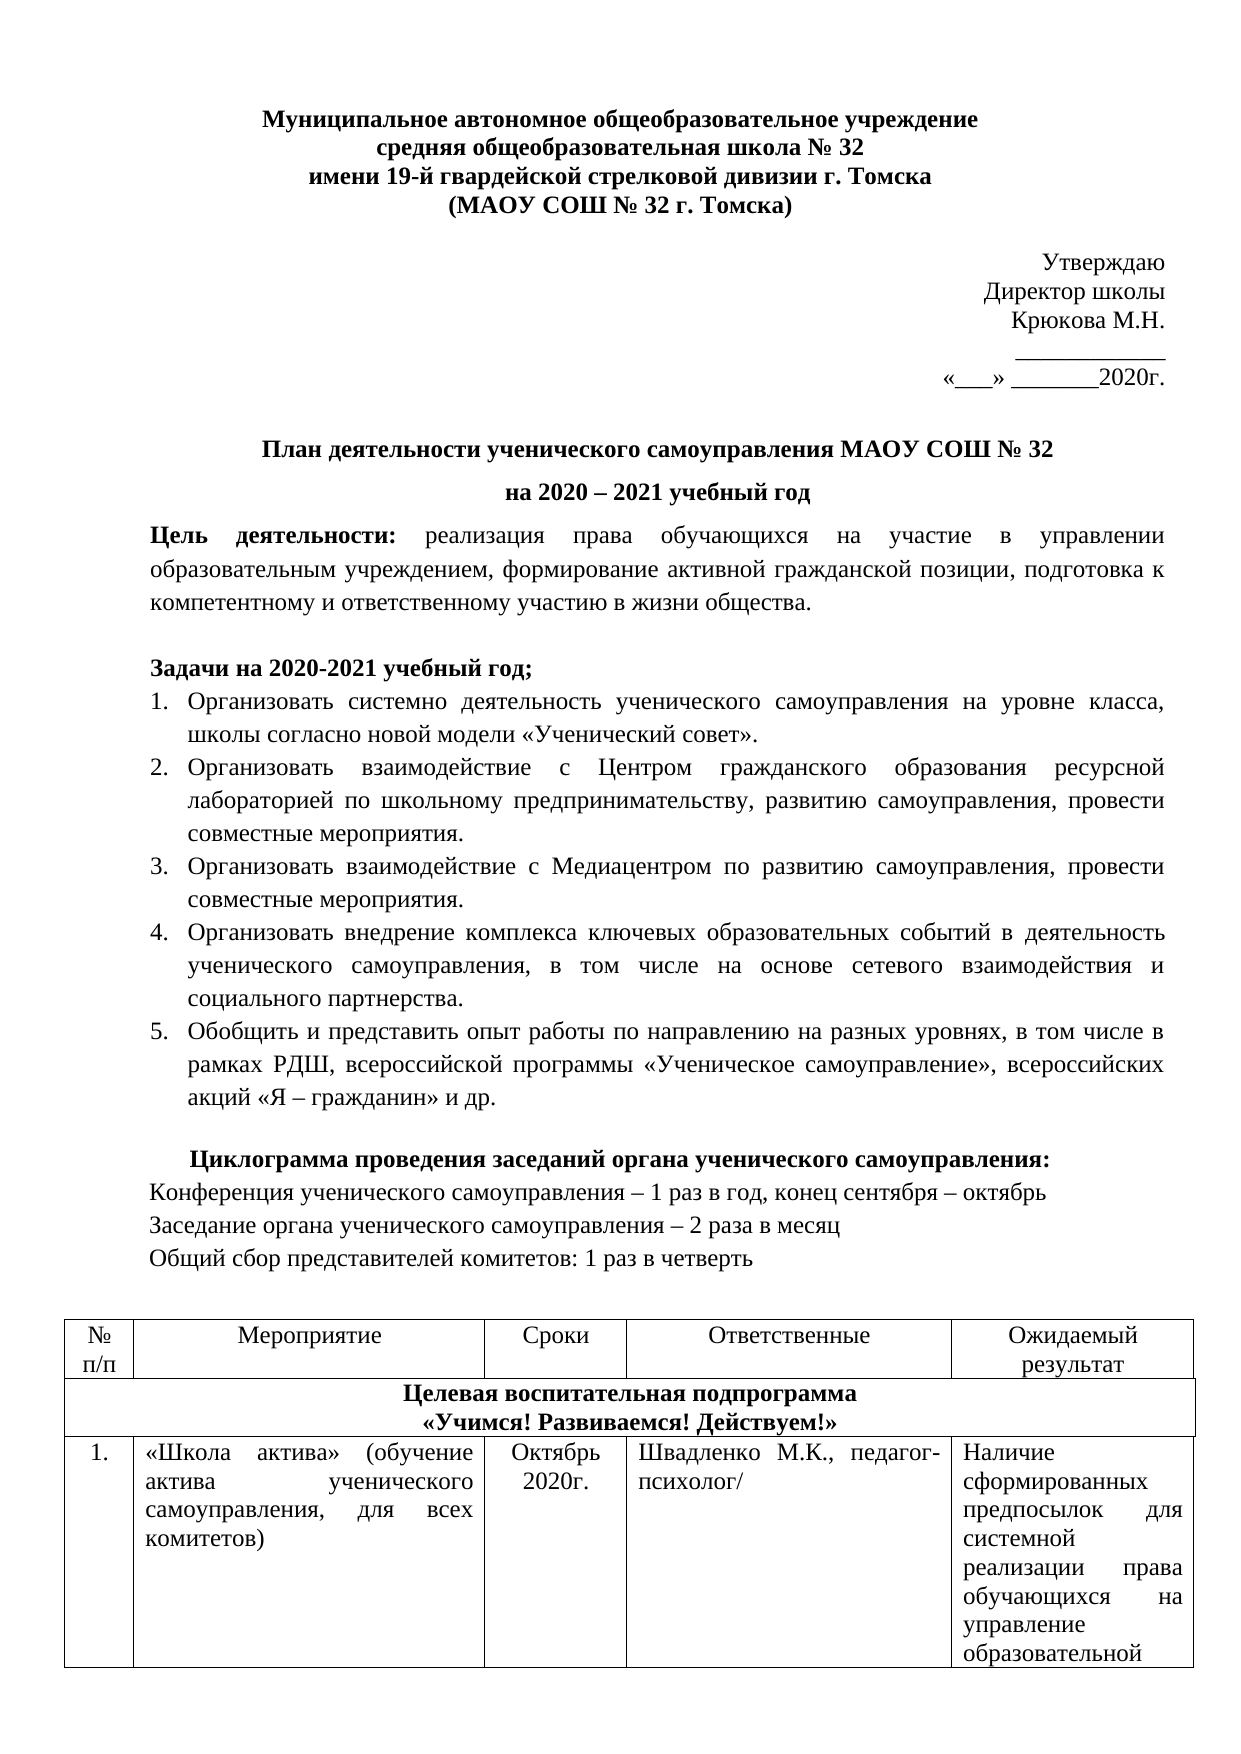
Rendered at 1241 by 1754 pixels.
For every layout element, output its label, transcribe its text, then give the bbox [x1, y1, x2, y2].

text ____________ [429, 334, 1165, 362]
list Организовать взаимодействие с Центром гражданского образования ресурсной лабораторией по школьному предпринимательству, развитию самоуправления, провести совместные мероприятия. [150, 752, 1165, 847]
text (МАОУ СОШ № 32 г. Томска) [75, 190, 1165, 219]
text Общий сбор представителей комитетов: 1 раз в четверть [149, 1243, 1165, 1272]
text Циклограмма проведения заседаний органа ученического самоуправления: [75, 1144, 1165, 1172]
table_header Ожидаемый результат [952, 1320, 1193, 1377]
text План деятельности ученического самоуправления МАОУ СОШ № 32 [150, 434, 1165, 463]
table_cell Целевая воспитательная подпрограмма «Учимся! Развиваемся! Действуем!» [65, 1379, 1195, 1436]
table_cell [627, 1437, 951, 1667]
text на 2020 – 2021 учебный год [150, 477, 1165, 506]
table_header Мероприятие [134, 1320, 484, 1377]
text Крюкова М.Н. [75, 305, 1165, 334]
table_cell 1. [65, 1437, 133, 1667]
table_header Ответственные [627, 1320, 951, 1377]
list Организовать взаимодействие с Медиацентром по развитию самоуправления, провести совместные мероприятия. [150, 851, 1165, 913]
text Утверждаю [75, 247, 1165, 276]
list Организовать системно деятельность ученического самоуправления на уровне класса, школы согласно новой модели «Ученический совет». [150, 686, 1165, 747]
table_header № п/п [65, 1320, 133, 1377]
table_header Сроки [485, 1320, 626, 1377]
text Муниципальное автономное общеобразовательное учреждение [75, 104, 1165, 132]
text «___» _______2020г. [75, 362, 1165, 391]
text Конференция ученического самоуправления – 1 раз в год, конец сентября – октябрь [149, 1177, 1165, 1206]
list Организовать внедрение комплекса ключевых образовательных событий в деятельность ученического самоуправления, в том числе на основе сетевого взаимодействия и социального партнерства. [150, 917, 1165, 1012]
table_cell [952, 1437, 1193, 1667]
text Заседание органа ученического самоуправления – 2 раза в месяц [149, 1210, 1165, 1238]
text Задачи на 2020-2021 учебный год; [150, 653, 1165, 681]
text Директор школы [75, 276, 1165, 305]
text Цель деятельности: реализация права обучающихся на участие в управлении образовательным учреждением, формирование активной гражданской позиции, подготовка к компетентному и ответственному участию в жизни общества. [150, 521, 1165, 615]
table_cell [134, 1437, 484, 1667]
table_cell Октябрь 2020г. [485, 1437, 626, 1667]
text имени 19-й гвардейской стрелковой дивизии г. Томска [75, 161, 1165, 190]
text средняя общеобразовательная школа № 32 [75, 132, 1165, 161]
list Обобщить и представить опыт работы по направлению на разных уровнях, в том числе в рамках РДШ, всероссийской программы «Ученическое самоуправление», всероссийских акций «Я – гражданин» и др. [150, 1016, 1165, 1111]
